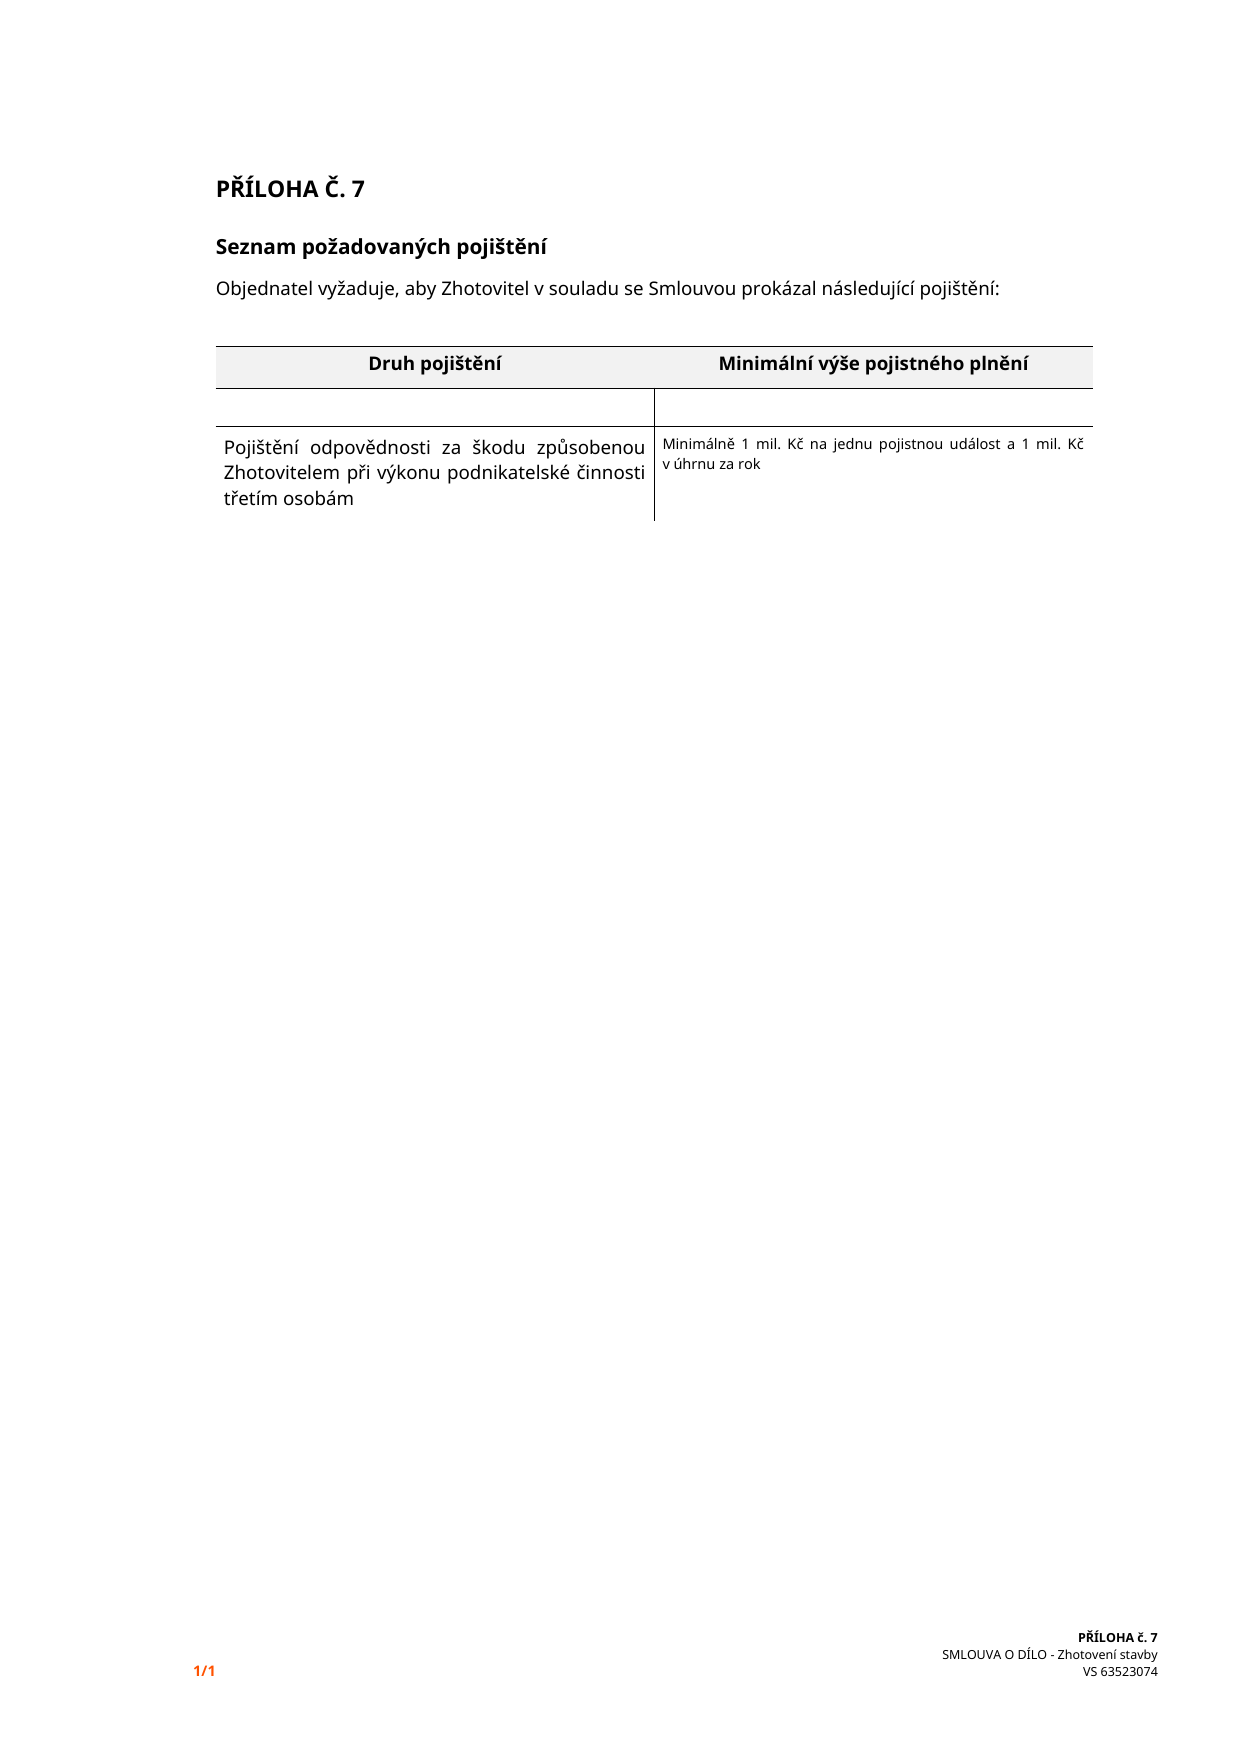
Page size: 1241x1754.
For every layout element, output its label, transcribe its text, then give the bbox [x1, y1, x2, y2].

text Příloha č. 7 [216, 172, 1093, 204]
table_cell Pojištění odpovědnosti za škodu způsobenou Zhotovitelem při výkonu podnikatelské činnosti třetím osobám [216, 427, 654, 521]
table_cell Minimálně 1 mil. Kč na jednu pojistnou událost a 1 mil. Kč v úhrnu za rok [655, 427, 1093, 521]
table_header Druh pojištění [216, 347, 654, 388]
table_header Minimální výše pojistného plnění [654, 347, 1093, 388]
text Seznam požadovaných pojištění [216, 232, 1093, 260]
table_cell [216, 389, 654, 426]
table_cell [655, 389, 1093, 426]
text Objednatel vyžaduje, aby Zhotovitel v souladu se Smlouvou prokázal následující pojištění: [216, 276, 1093, 301]
